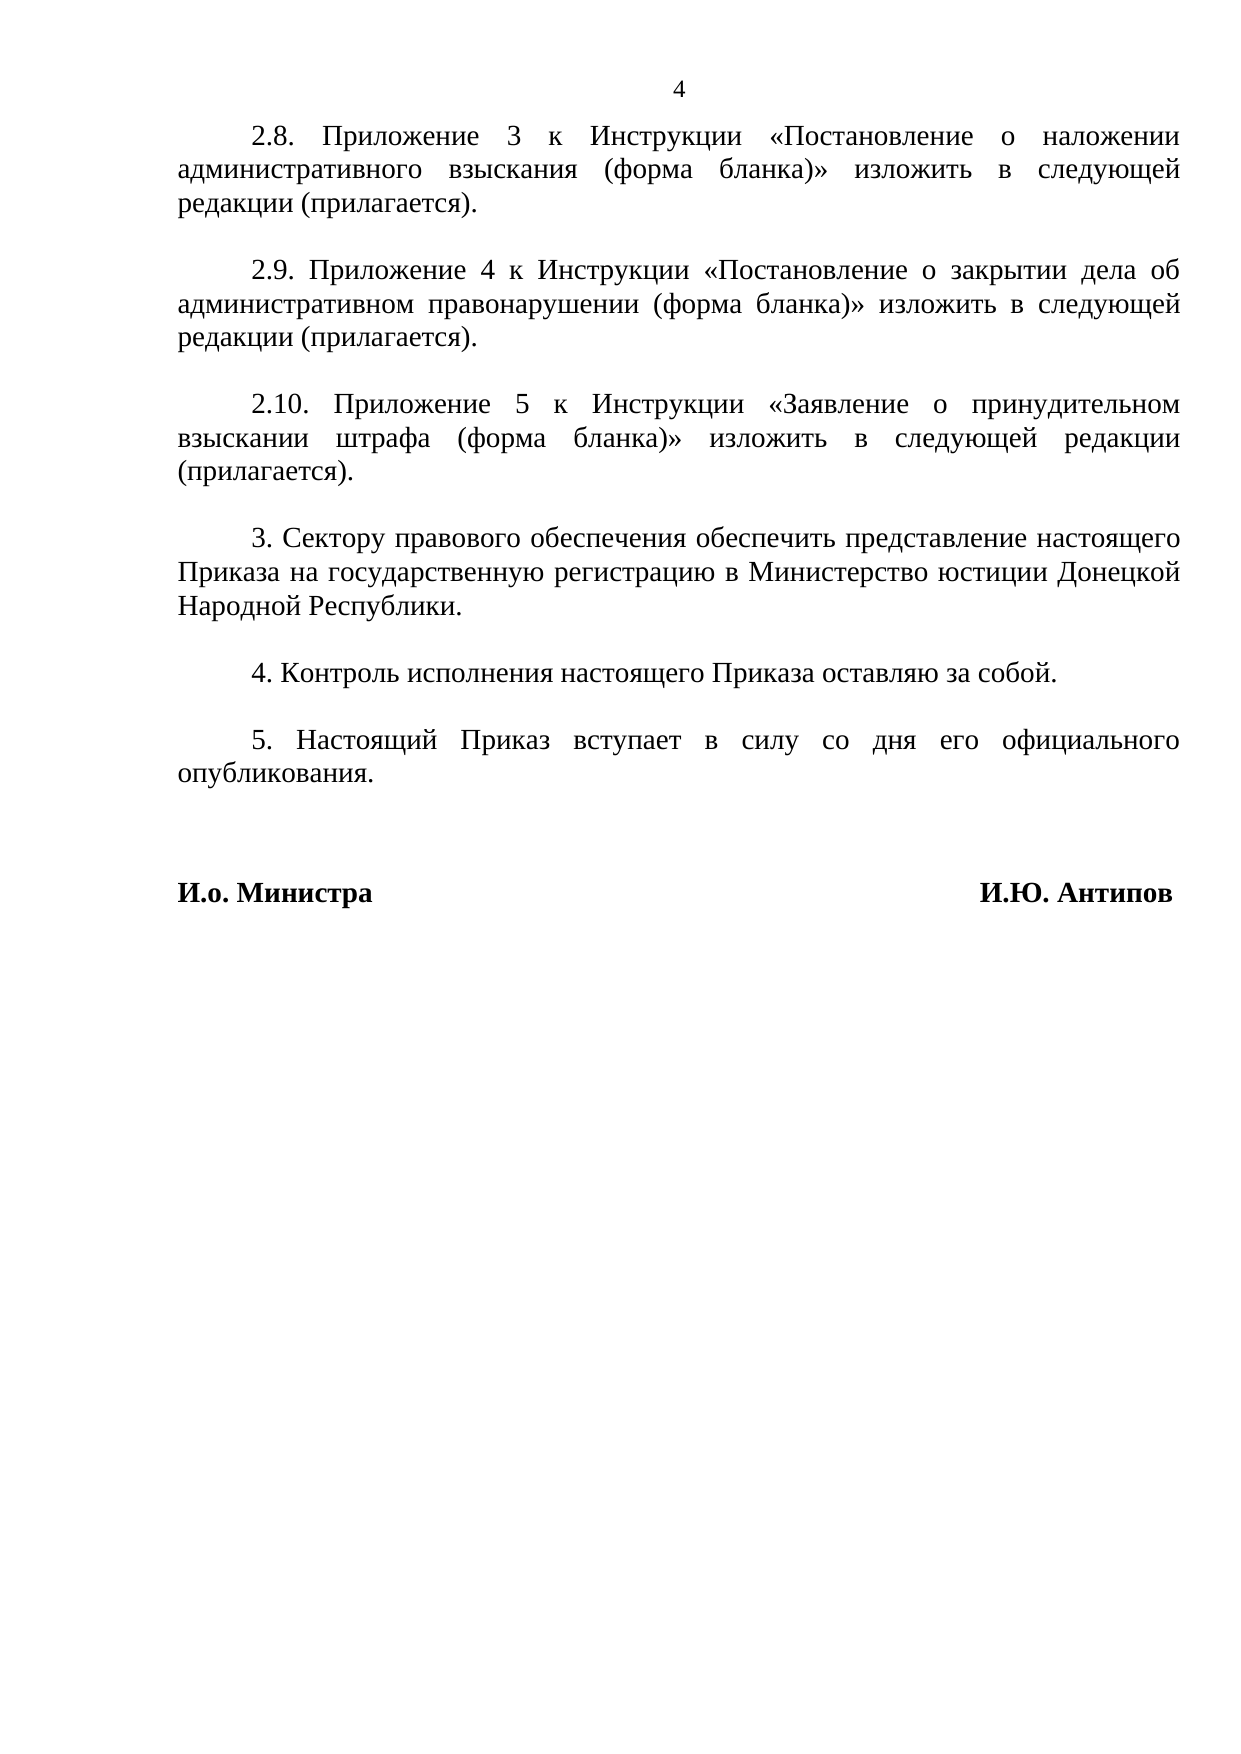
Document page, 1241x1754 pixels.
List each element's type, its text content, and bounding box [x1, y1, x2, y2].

text 2.9. Приложение 4 к Инструкции «Постановление о закрытии дела об административном правонарушении (форма бланка)» изложить в следующей редакции (прилагается). [177, 252, 1181, 353]
text И.о. Министра И.Ю. Антипов [177, 875, 1181, 909]
text 2.10. Приложение 5 к Инструкции «Заявление о принудительном взыскании штрафа (форма бланка)» изложить в следующей редакции (прилагается). [177, 386, 1181, 487]
text 2.8. Приложение 3 к Инструкции «Постановление о наложении административного взыскания (форма бланка)» изложить в следующей редакции (прилагается). [177, 118, 1181, 219]
text 5. Настоящий Приказ вступает в силу со дня его официального опубликования. [177, 722, 1181, 789]
text 4. Контроль исполнения настоящего Приказа оставляю за собой. [177, 655, 1181, 688]
text 3. Сектору правового обеспечения обеспечить представление настоящего Приказа на государственную регистрацию в Министерство юстиции Донецкой Народной Республики. [177, 521, 1181, 621]
